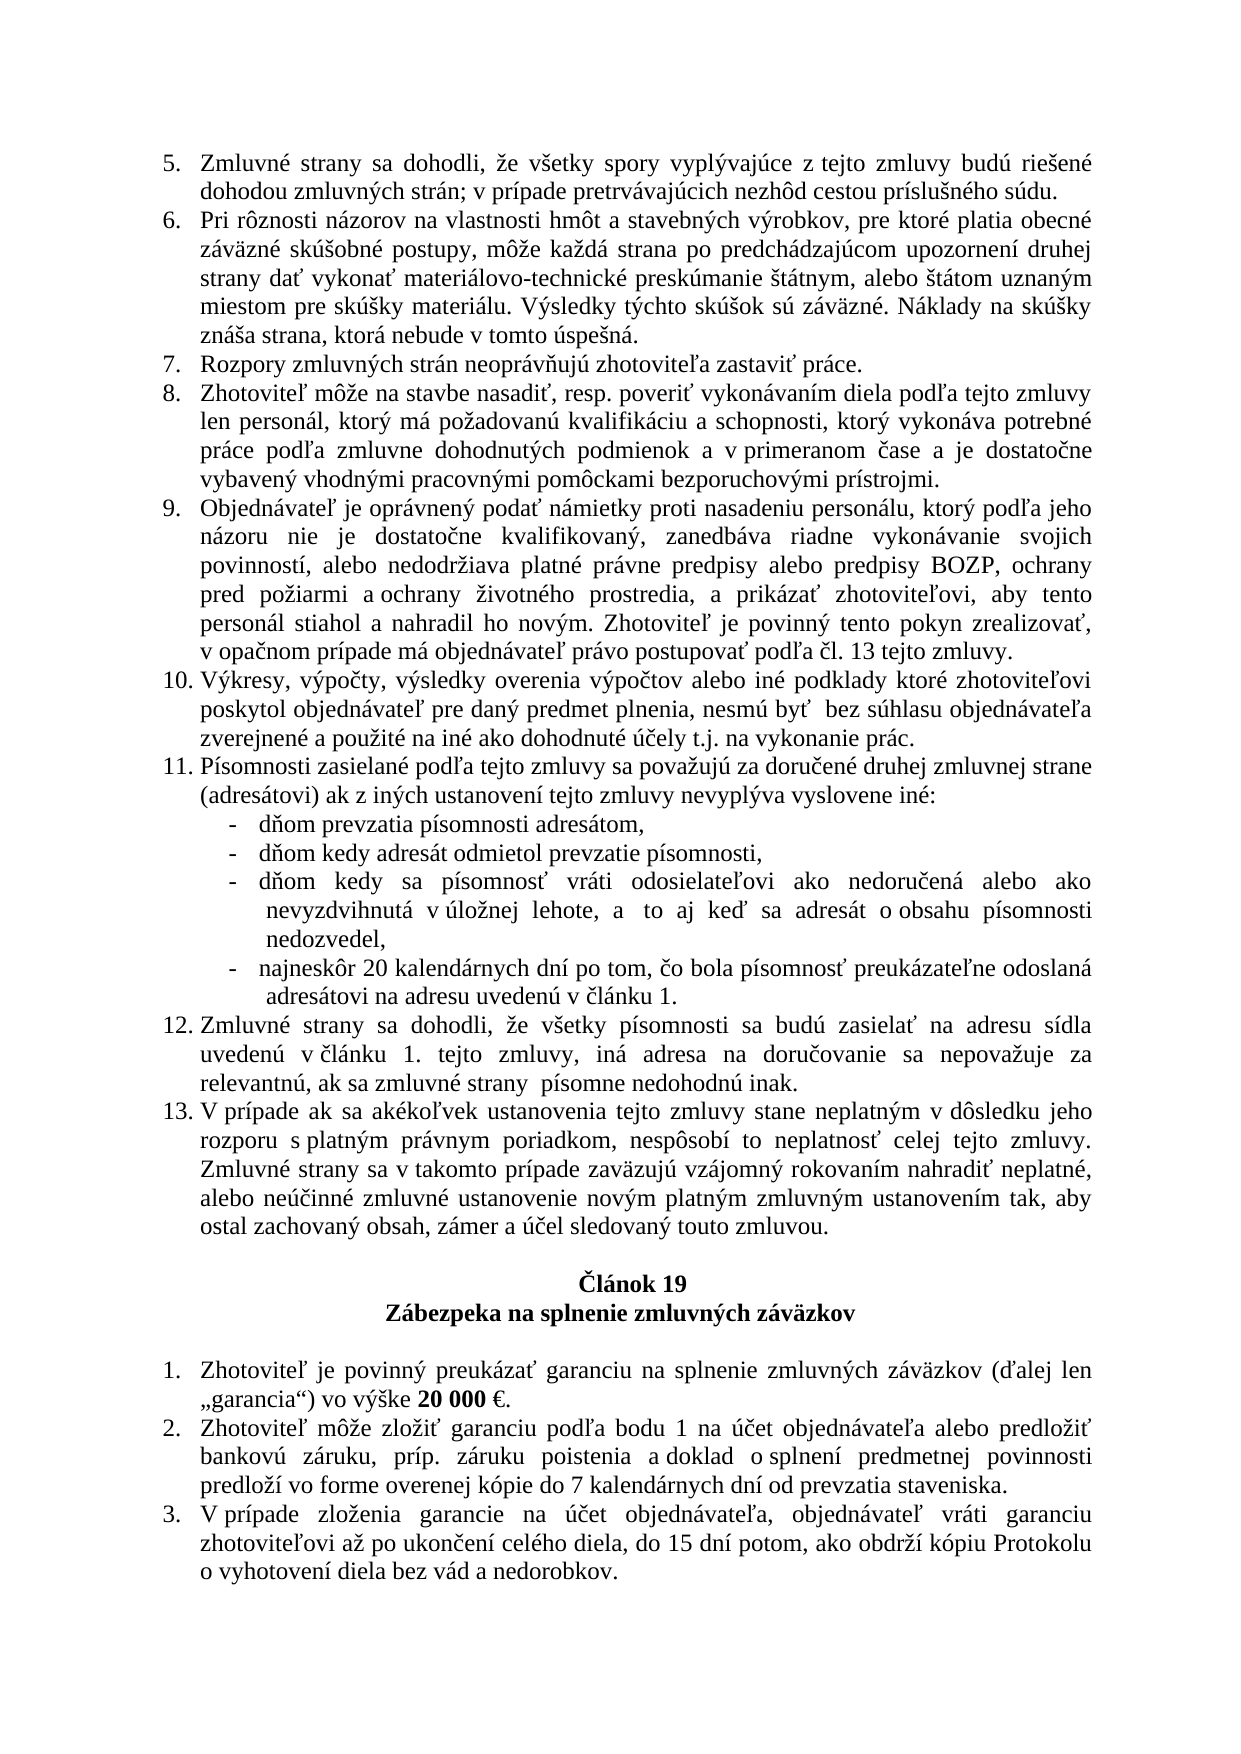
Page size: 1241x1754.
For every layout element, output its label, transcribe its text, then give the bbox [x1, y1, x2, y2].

text Článok 19 [173, 1269, 1093, 1298]
list Zhotoviteľ je povinný preukázať garanciu na splnenie zmluvných záväzkov (ďalej len „garancia“) vo výške 20 000 €. [162, 1355, 1093, 1413]
list dňom kedy adresát odmietol prevzatie písomnosti, [228, 838, 1093, 866]
list Rozpory zmluvných strán neoprávňujú zhotoviteľa zastaviť práce. [162, 349, 1093, 378]
list Pri rôznosti názorov na vlastnosti hmôt a stavebných výrobkov, pre ktoré platia obecné záväzné skúšobné postupy, môže každá strana po predchádzajúcom upozornení druhej strany dať vykonať materiálovo-technické preskúmanie štátnym, alebo štátom uznaným miestom pre skúšky materiálu. Výsledky týchto skúšok sú záväzné. Náklady na skúšky znáša strana, ktorá nebude v tomto úspešná. [162, 205, 1093, 349]
list Zmluvné strany sa dohodli, že všetky písomnosti sa budú zasielať na adresu sídla uvedenú v článku 1. tejto zmluvy, iná adresa na doručovanie sa nepovažuje za relevantnú, ak sa zmluvné strany písomne nedohodnú inak. [162, 1010, 1093, 1096]
list Objednávateľ je oprávnený podať námietky proti nasadeniu personálu, ktorý podľa jeho názoru nie je dostatočne kvalifikovaný, zanedbáva riadne vykonávanie svojich povinností, alebo nedodržiava platné právne predpisy alebo predpisy BOZP, ochrany pred požiarmi a ochrany životného prostredia, a prikázať zhotoviteľovi, aby tento personál stiahol a nahradil ho novým. Zhotoviteľ je povinný tento pokyn zrealizovať, v opačnom prípade má objednávateľ právo postupovať podľa čl. 13 tejto zmluvy. [162, 493, 1093, 665]
list najneskôr 20 kalendárnych dní po tom, čo bola písomnosť preukázateľne odoslaná adresátovi na adresu uvedenú v článku 1. [228, 953, 1093, 1010]
list Výkresy, výpočty, výsledky overenia výpočtov alebo iné podklady ktoré zhotoviteľovi poskytol objednávateľ pre daný predmet plnenia, nesmú byť bez súhlasu objednávateľa zverejnené a použité na iné ako dohodnuté účely t.j. na vykonanie prác. [162, 665, 1093, 751]
list Zhotoviteľ môže zložiť garanciu podľa bodu 1 na účet objednávateľa alebo predložiť bankovú záruku, príp. záruku poistenia a doklad o splnení predmetnej povinnosti predloží vo forme overenej kópie do 7 kalendárnych dní od prevzatia staveniska. [162, 1413, 1093, 1499]
list dňom prevzatia písomnosti adresátom, [228, 809, 1093, 838]
list Zhotoviteľ môže na stavbe nasadiť, resp. poveriť vykonávaním diela podľa tejto zmluvy len personál, ktorý má požadovanú kvalifikáciu a schopnosti, ktorý vykonáva potrebné práce podľa zmluvne dohodnutých podmienok a v primeranom čase a je dostatočne vybavený vhodnými pracovnými pomôckami bezporuchovými prístrojmi. [162, 378, 1093, 493]
list Písomnosti zasielané podľa tejto zmluvy sa považujú za doručené druhej zmluvnej strane (adresátovi) ak z iných ustanovení tejto zmluvy nevyplýva vyslovene iné: [162, 751, 1093, 809]
list dňom kedy sa písomnosť vráti odosielateľovi ako nedoručená alebo ako nevyzdvihnutá v úložnej lehote, a to aj keď sa adresát o obsahu písomnosti nedozvedel, [228, 866, 1093, 953]
list Zmluvné strany sa dohodli, že všetky spory vyplývajúce z tejto zmluvy budú riešené dohodou zmluvných strán; v prípade pretrvávajúcich nezhôd cestou príslušného súdu. [162, 148, 1093, 205]
text Zábezpeka na splnenie zmluvných záväzkov [148, 1298, 1093, 1326]
list V prípade ak sa akékoľvek ustanovenia tejto zmluvy stane neplatným v dôsledku jeho rozporu s platným právnym poriadkom, nespôsobí to neplatnosť celej tejto zmluvy. Zmluvné strany sa v takomto prípade zaväzujú vzájomný rokovaním nahradiť neplatné, alebo neúčinné zmluvné ustanovenie novým platným zmluvným ustanovením tak, aby ostal zachovaný obsah, zámer a účel sledovaný touto zmluvou. [162, 1096, 1093, 1240]
list V prípade zloženia garancie na účet objednávateľa, objednávateľ vráti garanciu zhotoviteľovi až po ukončení celého diela, do 15 dní potom, ako obdrží kópiu Protokolu o vyhotovení diela bez vád a nedorobkov. [162, 1499, 1093, 1585]
